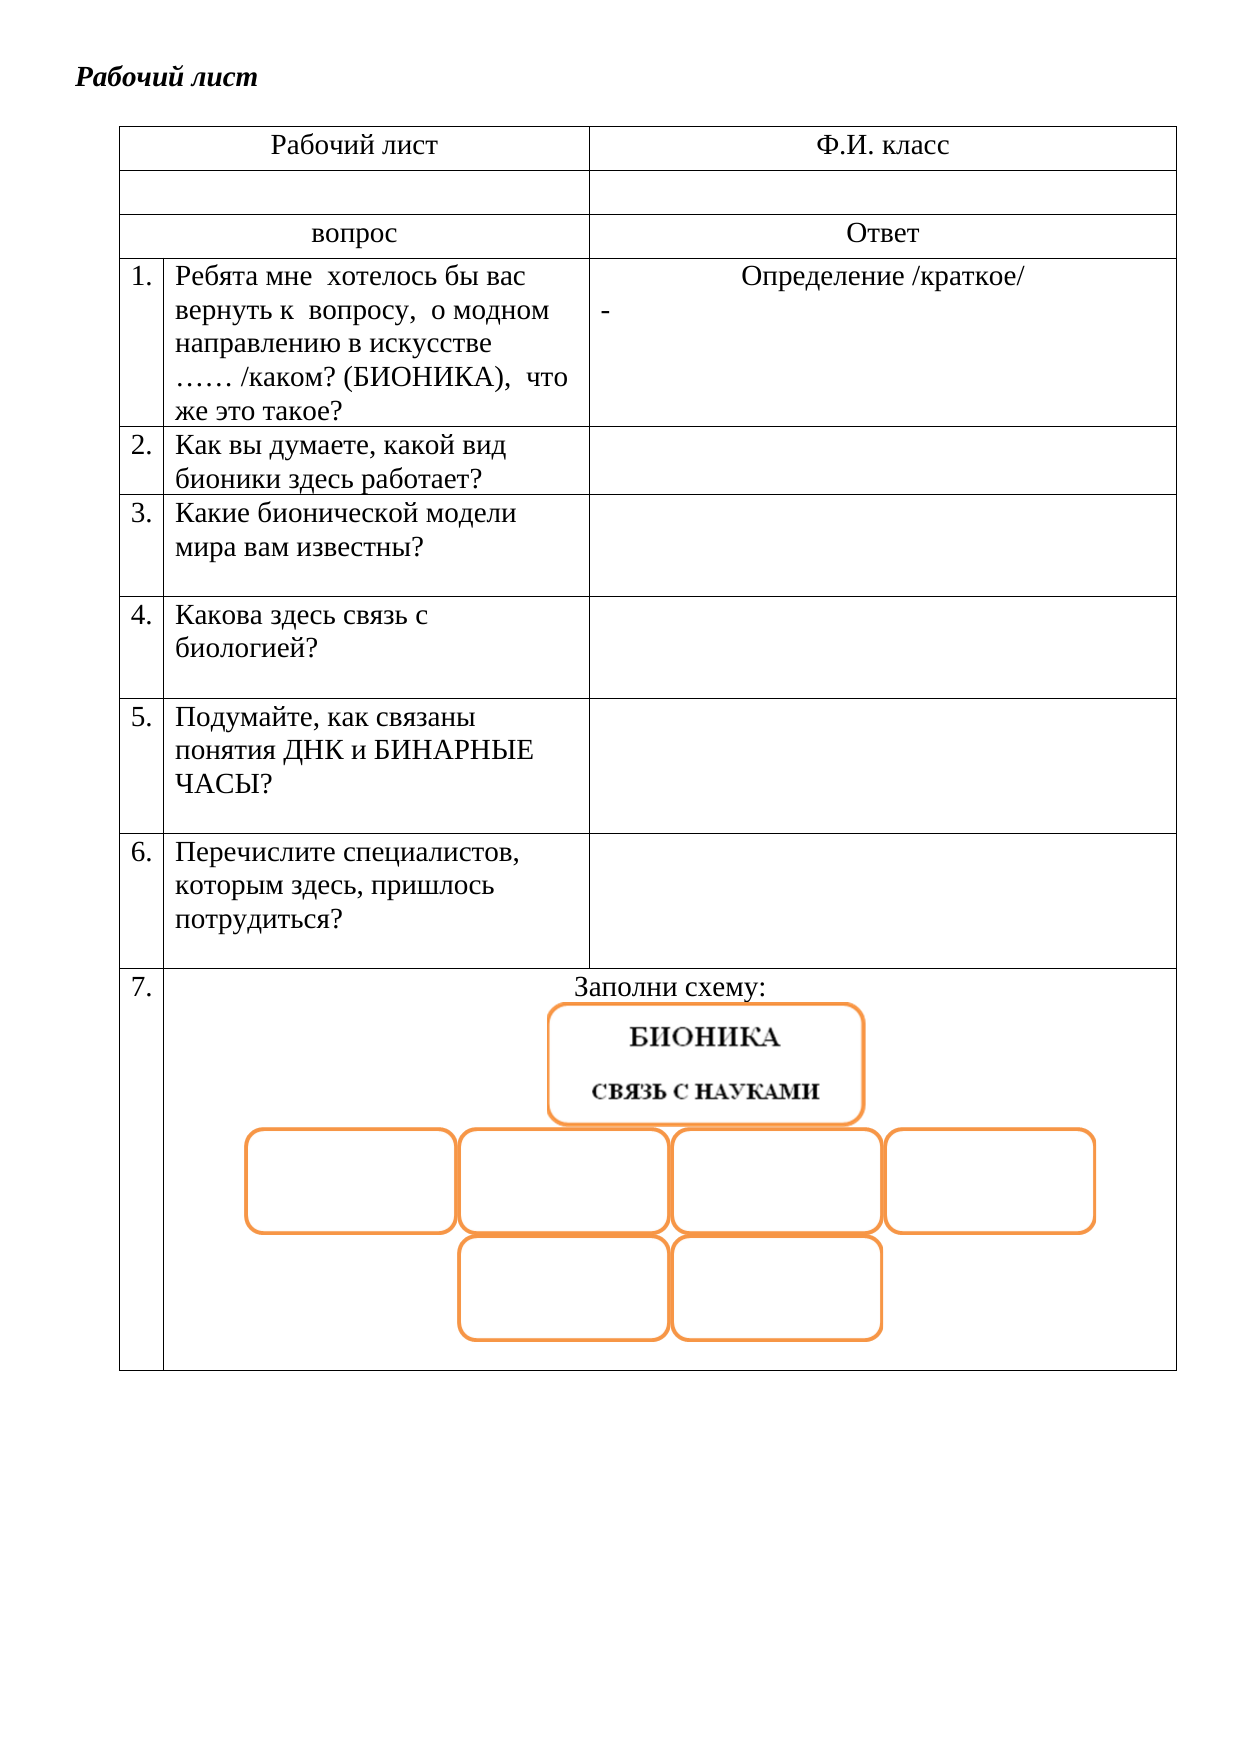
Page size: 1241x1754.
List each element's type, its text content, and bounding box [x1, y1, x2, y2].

table_cell 6. [120, 834, 163, 968]
table_cell Ответ [590, 215, 1176, 257]
picture [244, 1002, 1097, 1342]
table_header Рабочий лист [120, 127, 589, 170]
table_cell Перечислите специалистов, которым здесь, пришлось потрудиться? [164, 834, 589, 968]
table_cell Подумайте, как связаны понятия ДНК и БИНАРНЫЕ ЧАСЫ? [164, 699, 589, 833]
table_cell Какие бионической модели мира вам известны? [164, 495, 589, 596]
table_cell [590, 495, 1176, 596]
table_cell Ребята мне хотелось бы вас вернуть к вопросу, о модном направлению в искусстве …… /каком? (БИОНИКА), что же это такое? [164, 259, 589, 426]
table_cell [590, 834, 1176, 968]
table_cell [590, 427, 1176, 494]
table_cell [120, 171, 589, 214]
table_cell [590, 597, 1176, 698]
table_cell вопрос [120, 215, 589, 257]
table_cell 3. [120, 495, 163, 596]
text Рабочий лист [75, 59, 1165, 93]
table_cell 7. [120, 969, 163, 1370]
table_cell Как вы думаете, какой вид бионики здесь работает? [164, 427, 589, 494]
table_cell [590, 699, 1176, 833]
table_cell 5. [120, 699, 163, 833]
table_cell 2. [120, 427, 163, 494]
table_cell 1. [120, 259, 163, 426]
table_cell Какова здесь связь с биологией? [164, 597, 589, 698]
table_header Ф.И. класс [590, 127, 1176, 170]
table_cell 4. [120, 597, 163, 698]
table_cell Определение /краткое/ - [590, 259, 1176, 426]
table_cell Заполни схему: [164, 969, 1176, 1370]
table_cell [590, 171, 1176, 214]
